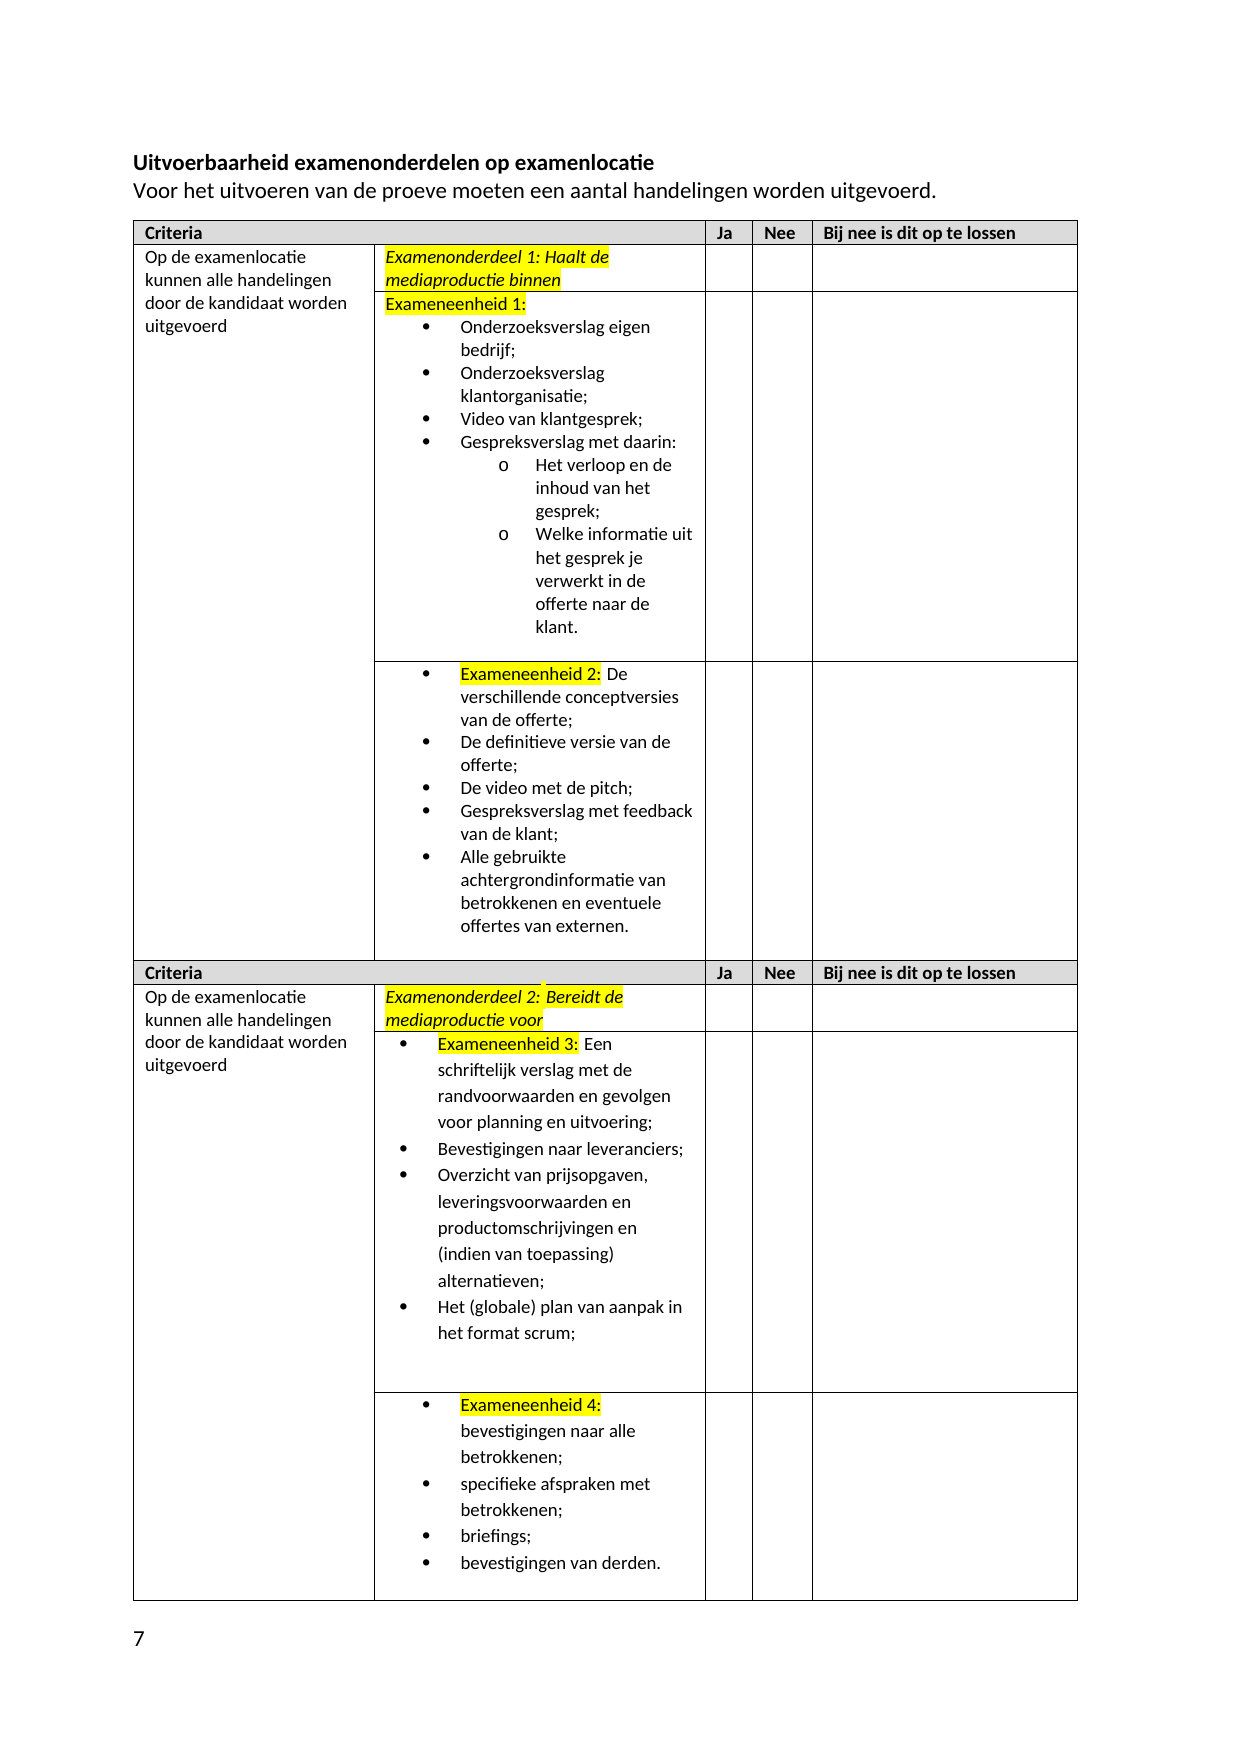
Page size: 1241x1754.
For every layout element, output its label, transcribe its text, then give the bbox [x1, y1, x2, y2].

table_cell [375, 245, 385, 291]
table_cell [753, 985, 812, 1031]
table_cell [706, 245, 752, 291]
table_header Nee [753, 221, 812, 244]
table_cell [134, 985, 374, 1600]
table_cell [706, 1393, 752, 1600]
table_cell [813, 985, 1077, 1031]
table_cell Examenonderdeel 1: Haalt de mediaproductie binnen [561, 245, 705, 291]
table_cell Op de examenlocatie kunnen alle handelingen door de kandidaat worden uitgevoerd [134, 245, 374, 960]
table_cell [753, 1393, 812, 1600]
table_cell [753, 662, 812, 960]
table_cell Criteria [134, 961, 705, 984]
table_cell Examenonderdeel 2: Bereidt de mediaproductie voor [543, 985, 705, 1031]
table_cell [706, 985, 752, 1031]
table_cell [753, 245, 812, 291]
table_cell Exameneenheid 1: Onderzoeksverslag eigen bedrijf; Onderzoeksverslag klantorganisatie; Video van klantgesprek; Gespreksverslag met daarin: Het verloop en de inhoud van het gesprek; Welke informatie uit het gesprek je verwerkt in de offerte naar de klant. [375, 292, 705, 661]
table_header Criteria [134, 221, 705, 244]
table_cell Bij nee is dit op te lossen [813, 961, 1077, 984]
table_cell Exameneenheid 2: De verschillende conceptversies van de offerte; De definitieve versie van de offerte; De video met de pitch; Gespreksverslag met feedback van de klant; Alle gebruikte achtergrondinformatie van betrokkenen en eventuele offertes van externen. [375, 662, 705, 960]
table_cell [813, 1393, 1077, 1600]
table_cell [706, 292, 752, 661]
table_cell [813, 1032, 1077, 1392]
table_cell [753, 1032, 812, 1392]
table_header Ja [706, 221, 752, 244]
table_cell Exameneenheid 4: bevestigingen naar alle betrokkenen; specifieke afspraken met betrokkenen; briefings; bevestigingen van derden. [375, 1393, 705, 1600]
table_cell [753, 292, 812, 661]
table_cell Exameneenheid 3: Een schriftelijk verslag met de randvoorwaarden en gevolgen voor planning en uitvoering; Bevestigingen naar leveranciers; Overzicht van prijsopgaven, leveringsvoorwaarden en productomschrijvingen en (indien van toepassing) alternatieven; Het (globale) plan van aanpak in het format scrum; [375, 1032, 705, 1392]
table_cell [813, 662, 1077, 960]
table_cell [706, 1032, 752, 1392]
text Uitvoerbaarheid examenonderdelen op examenlocatie [133, 148, 1092, 176]
table_cell Ja [706, 961, 752, 984]
table_header Bij nee is dit op te lossen [813, 221, 1077, 244]
table_cell Nee [753, 961, 812, 984]
table_cell [706, 662, 752, 960]
table_cell [813, 292, 1077, 661]
text Voor het uitvoeren van de proeve moeten een aantal handelingen worden uitgevoerd. [133, 176, 1092, 204]
table_cell [813, 245, 1077, 291]
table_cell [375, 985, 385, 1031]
